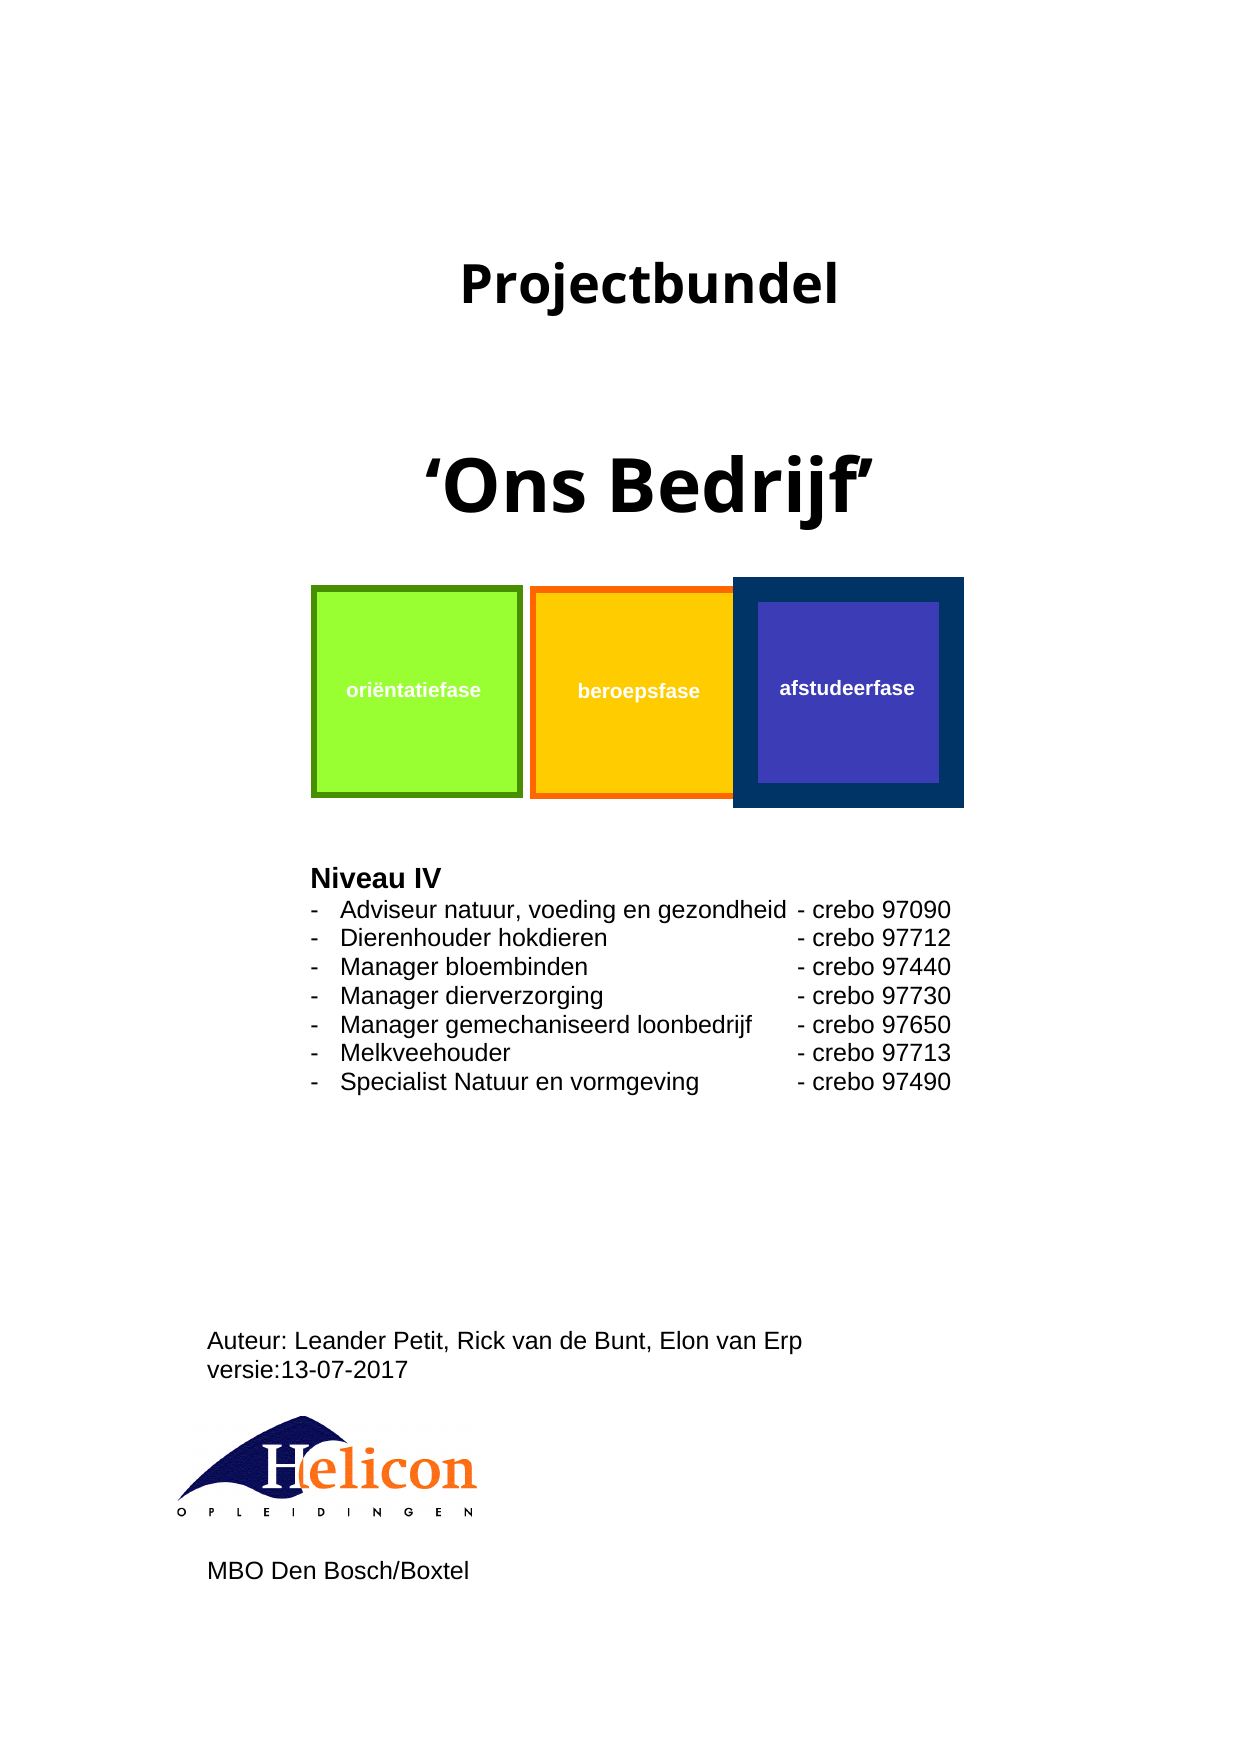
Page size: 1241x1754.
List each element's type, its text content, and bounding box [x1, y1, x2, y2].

text ‘Ons Bedrijf’ [207, 433, 1092, 535]
list Melkveehouder - crebo 97713 [310, 1038, 1092, 1067]
text Projectbundel [207, 245, 1092, 319]
list Specialist Natuur en vormgeving - crebo 97490 [310, 1067, 1092, 1096]
text MBO Den Bosch/Boxtel [207, 1556, 1092, 1585]
list Manager dierverzorging - crebo 97730 [310, 981, 1092, 1010]
text versie: 13-07-2017 [207, 1355, 1092, 1383]
text Niveau IV [207, 861, 1092, 895]
list Dierenhouder hokdieren - crebo 97712 [310, 923, 1092, 952]
list Manager bloembinden - crebo 97440 [310, 952, 1092, 981]
text Auteur: Leander Petit, Rick van de Bunt, Elon van Erp [207, 1326, 1092, 1355]
list Adviseur natuur, voeding en gezondheid - crebo 97090 [310, 895, 1092, 923]
list Manager gemechaniseerd loonbedrijf - crebo 97650 [310, 1010, 1092, 1038]
picture [177, 1416, 478, 1518]
